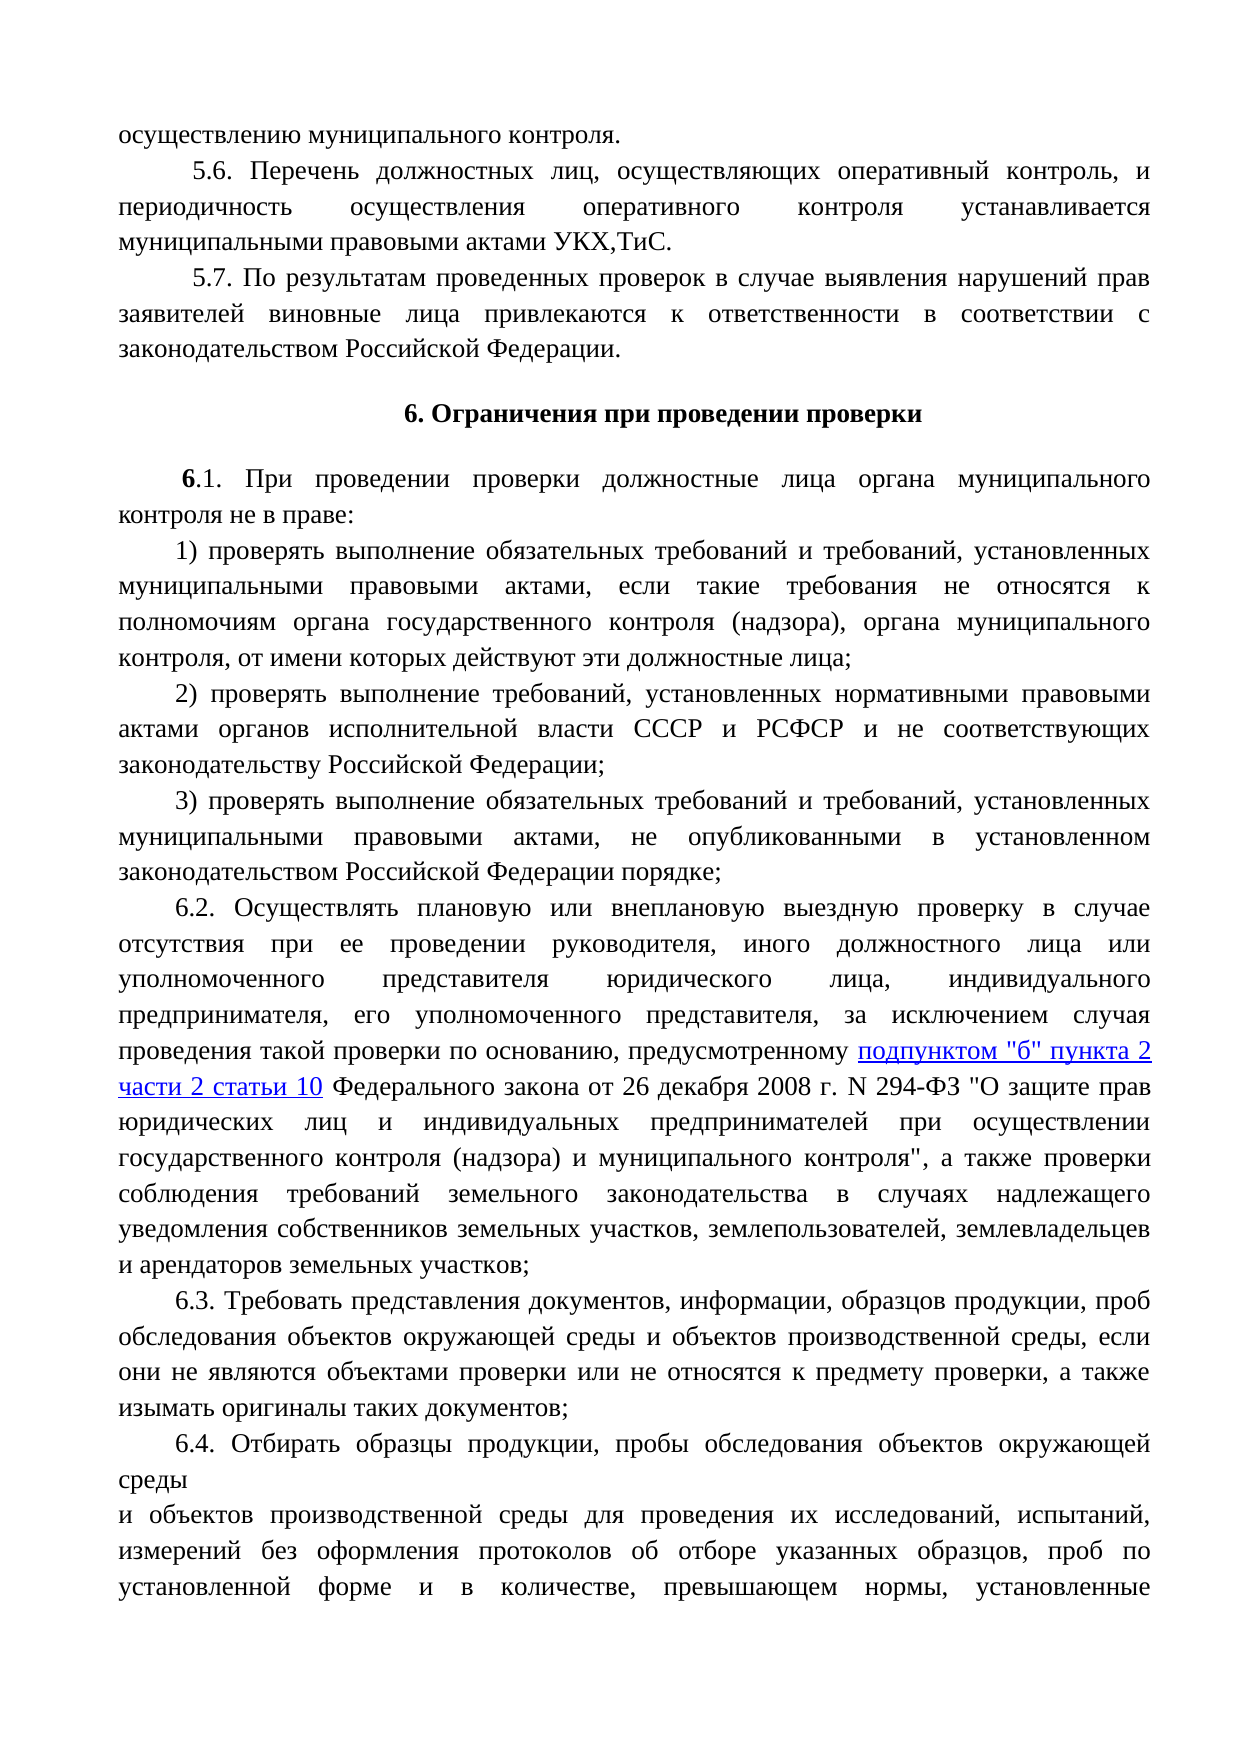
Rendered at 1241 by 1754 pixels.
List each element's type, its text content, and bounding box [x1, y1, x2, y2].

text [118, 1427, 1152, 1601]
subtitle 6. Ограничения при проведении проверки [118, 397, 1152, 428]
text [118, 118, 1152, 149]
text 3) проверять выполнение обязательных требований и требований, установленных муниципальными правовыми актами, не опубликованными в установленном законодательством Российской Федерации порядке; [118, 784, 1152, 886]
text 5.7. По результатам проведенных проверок в случае выявления нарушений прав заявителей виновные лица привлекаются к ответственности в соответствии с законодательством Российской Федерации. [118, 261, 1152, 364]
text 1) проверять выполнение обязательных требований и требований, установленных муниципальными правовыми актами, если такие требования не относятся к полномочиям органа государственного контроля (надзора), органа муниципального контроля, от имени которых действуют эти должностные лица; [118, 534, 1152, 672]
text 5.6. Перечень должностных лиц, осуществляющих оперативный контроль, и периодичность осуществления оперативного контроля устанавливается муниципальными правовыми актами УКХ,ТиС. [118, 154, 1152, 256]
text 6.3. Требовать представления документов, информации, образцов продукции, проб обследования объектов окружающей среды и объектов производственной среды, если они не являются объектами проверки или не относятся к предмету проверки, а также изымать оригиналы таких документов; [118, 1284, 1152, 1422]
text 2) проверять выполнение требований, установленных нормативными правовыми актами органов исполнительной власти СССР и РСФСР и не соответствующих законодательству Российской Федерации; [118, 677, 1152, 779]
subtitle 6.1. При проведении проверки должностные лица органа муниципального контроля не в праве: [118, 462, 1152, 529]
text 6.2. Осуществлять плановую или внеплановую выездную проверку в случае отсутствия при ее проведении руководителя, иного должностного лица или уполномоченного представителя юридического лица, индивидуального предпринимателя, его уполномоченного представителя, за исключением случая проведения такой проверки по основанию, предусмотренному подпунктом "б" пункта 2 части 2 статьи 10 Федерального закона от 26 декабря 2008 г. N 294-ФЗ "О защите прав юридических лиц и индивидуальных предпринимателей при осуществлении государственного контроля (надзора) и муниципального контроля", а также проверки соблюдения требований земельного законодательства в случаях надлежащего уведомления собственников земельных участков, землепользователей, землевладельцев и арендаторов земельных участков; [118, 891, 1152, 1279]
